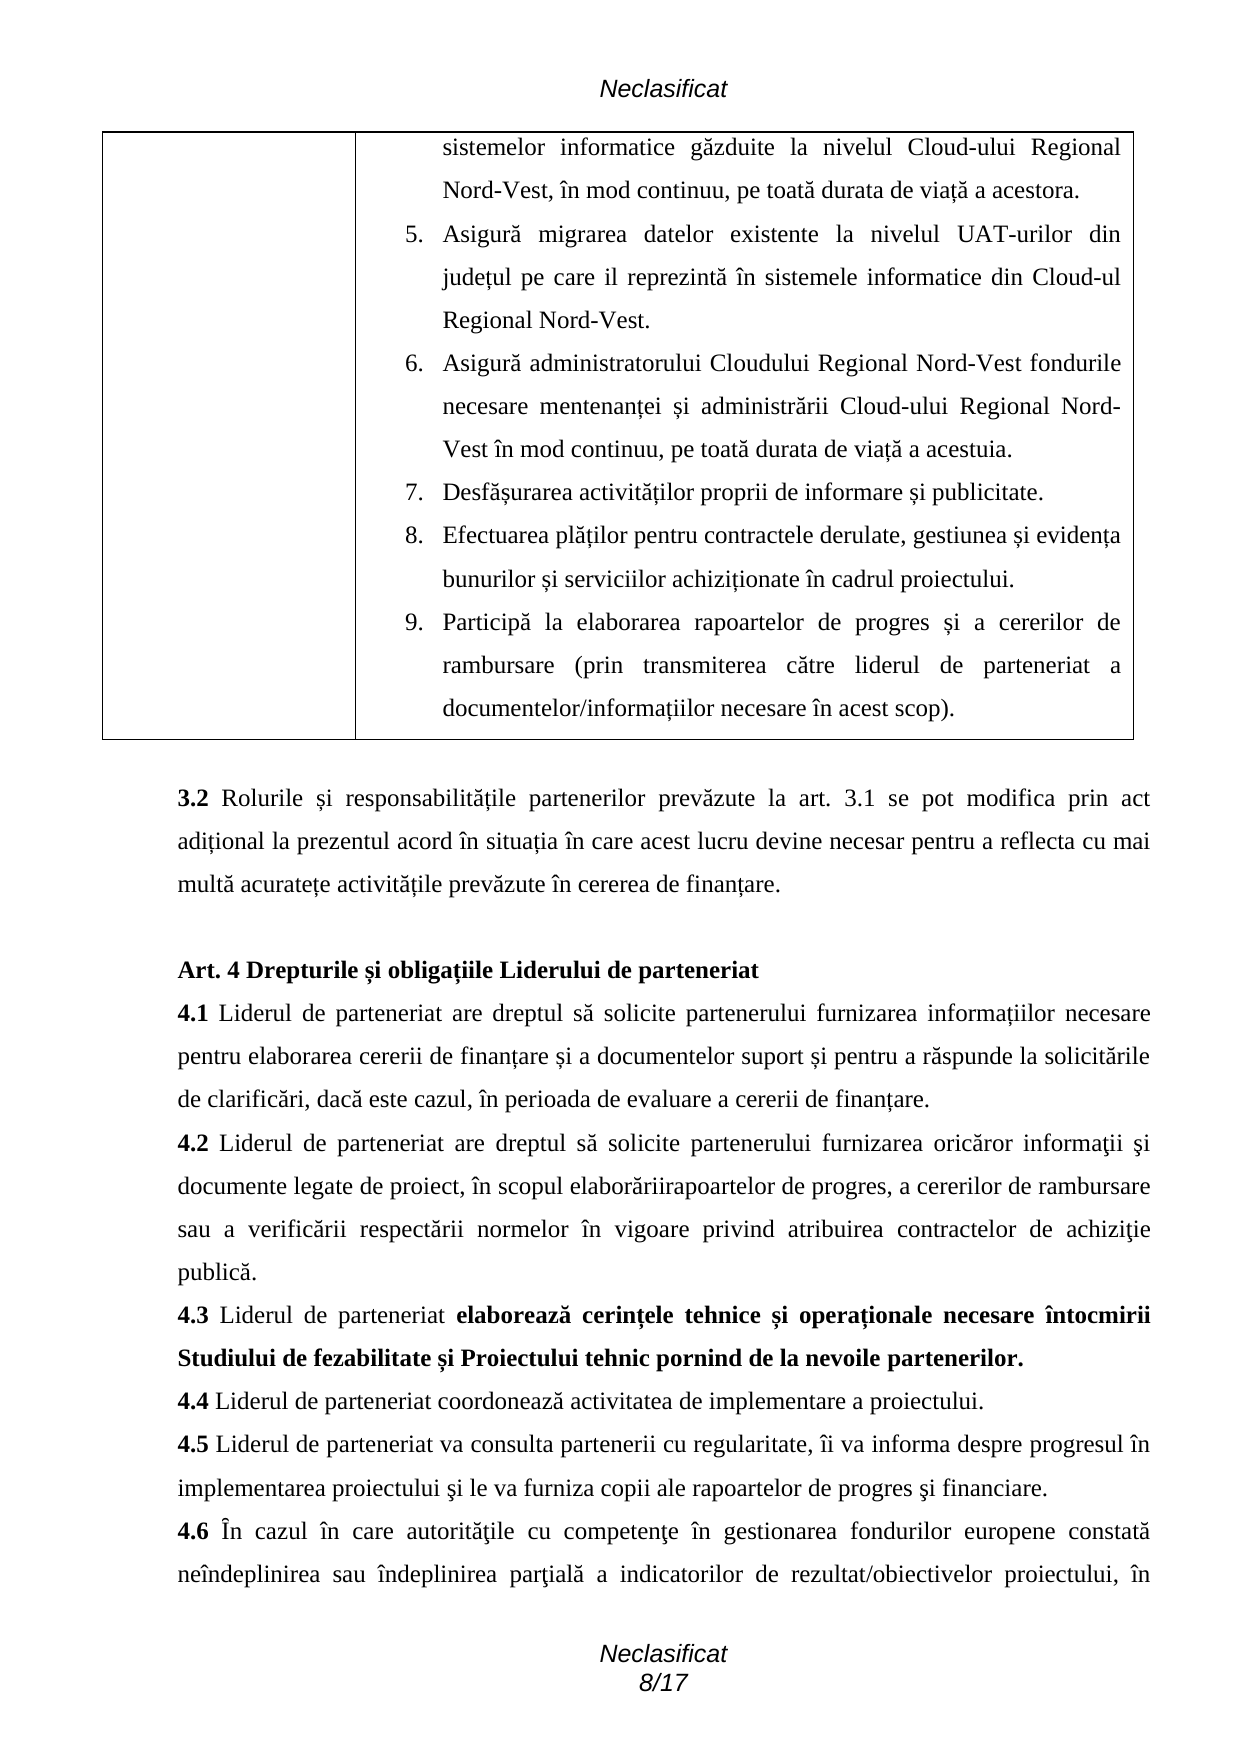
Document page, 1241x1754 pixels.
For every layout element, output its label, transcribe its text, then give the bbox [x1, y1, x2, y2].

text 4.4 Liderul de parteneriat coordonează activitatea de implementare a proiectului. [177, 1386, 1152, 1415]
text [177, 1516, 1152, 1588]
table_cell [356, 133, 1133, 738]
text 4.1 Liderul de parteneriat are dreptul să solicite partenerului furnizarea informațiilor necesare pentru elaborarea cererii de finanțare și a documentelor suport și pentru a răspunde la solicitările de clarificări, dacă este cazul, în perioada de evaluare a cererii de finanțare. [177, 998, 1152, 1113]
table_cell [103, 133, 355, 738]
text 3.2 Rolurile și responsabilitățile partenerilor prevăzute la art. 3.1 se pot modifica prin act adițional la prezentul acord în situația în care acest lucru devine necesar pentru a reflecta cu mai multă acuratețe activitățile prevăzute în cererea de finanțare. [177, 783, 1152, 898]
list 4.5 Liderul de parteneriat va consulta partenerii cu regularitate, îi va informa despre progresul în implementarea proiectului şi le va furniza copii ale rapoartelor de progres şi financiare. [177, 1429, 1152, 1501]
text 4.2 Liderul de parteneriat are dreptul să solicite partenerului furnizarea oricăror informaţii şi documente legate de proiect, în scopul elaborăriirapoartelor de progres, a cererilor de rambursare sau a verificării respectării normelor în vigoare privind atribuirea contractelor de achiziţie publică. [177, 1128, 1152, 1286]
subtitle 4.3 Liderul de parteneriat elaborează cerințele tehnice și operaționale necesare întocmirii Studiului de fezabilitate și Proiectului tehnic pornind de la nevoile partenerilor. [177, 1300, 1152, 1372]
text Art. 4 Drepturile și obligațiile Liderului de parteneriat [177, 955, 1152, 984]
